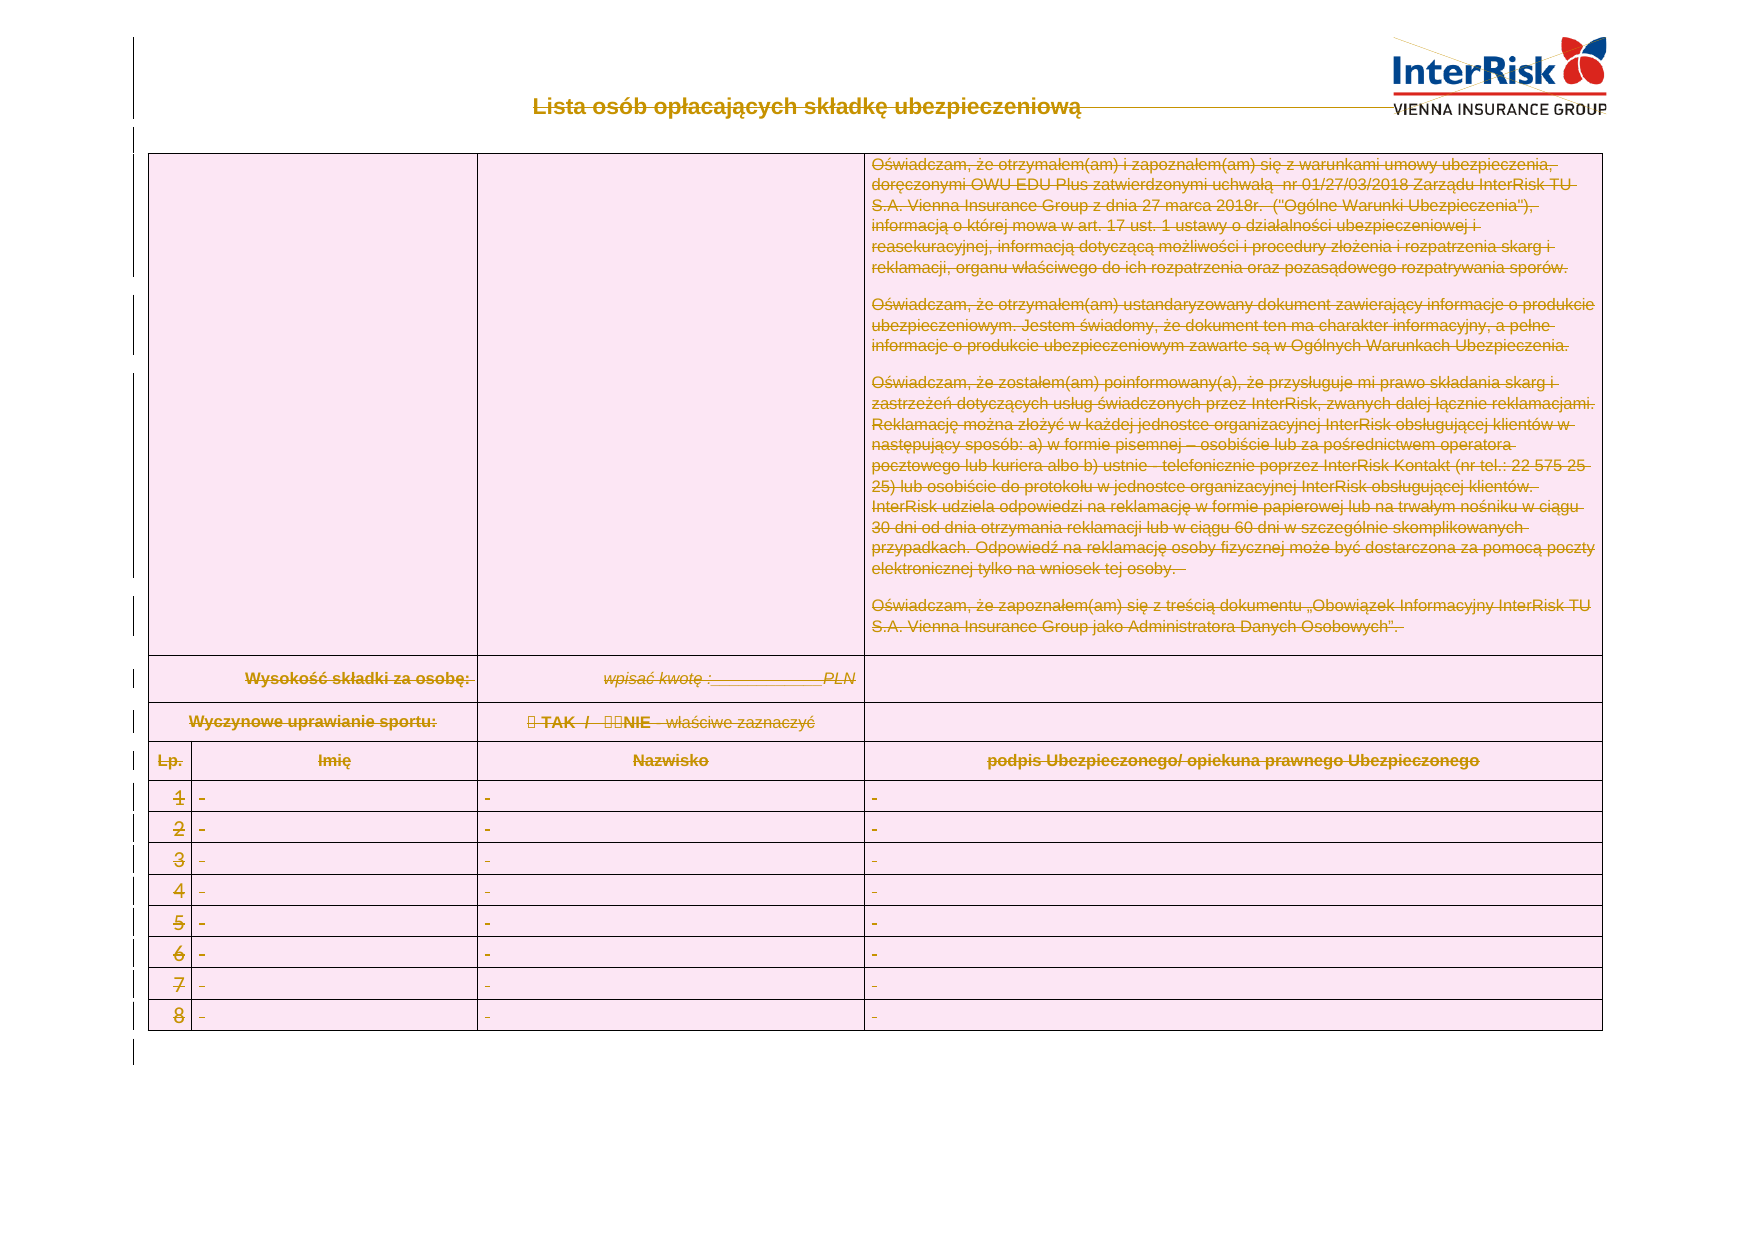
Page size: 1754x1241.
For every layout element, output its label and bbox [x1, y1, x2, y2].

picture [1393, 38, 1497, 113]
picture [1395, 77, 1605, 115]
picture [1503, 38, 1607, 113]
picture [1396, 37, 1604, 75]
